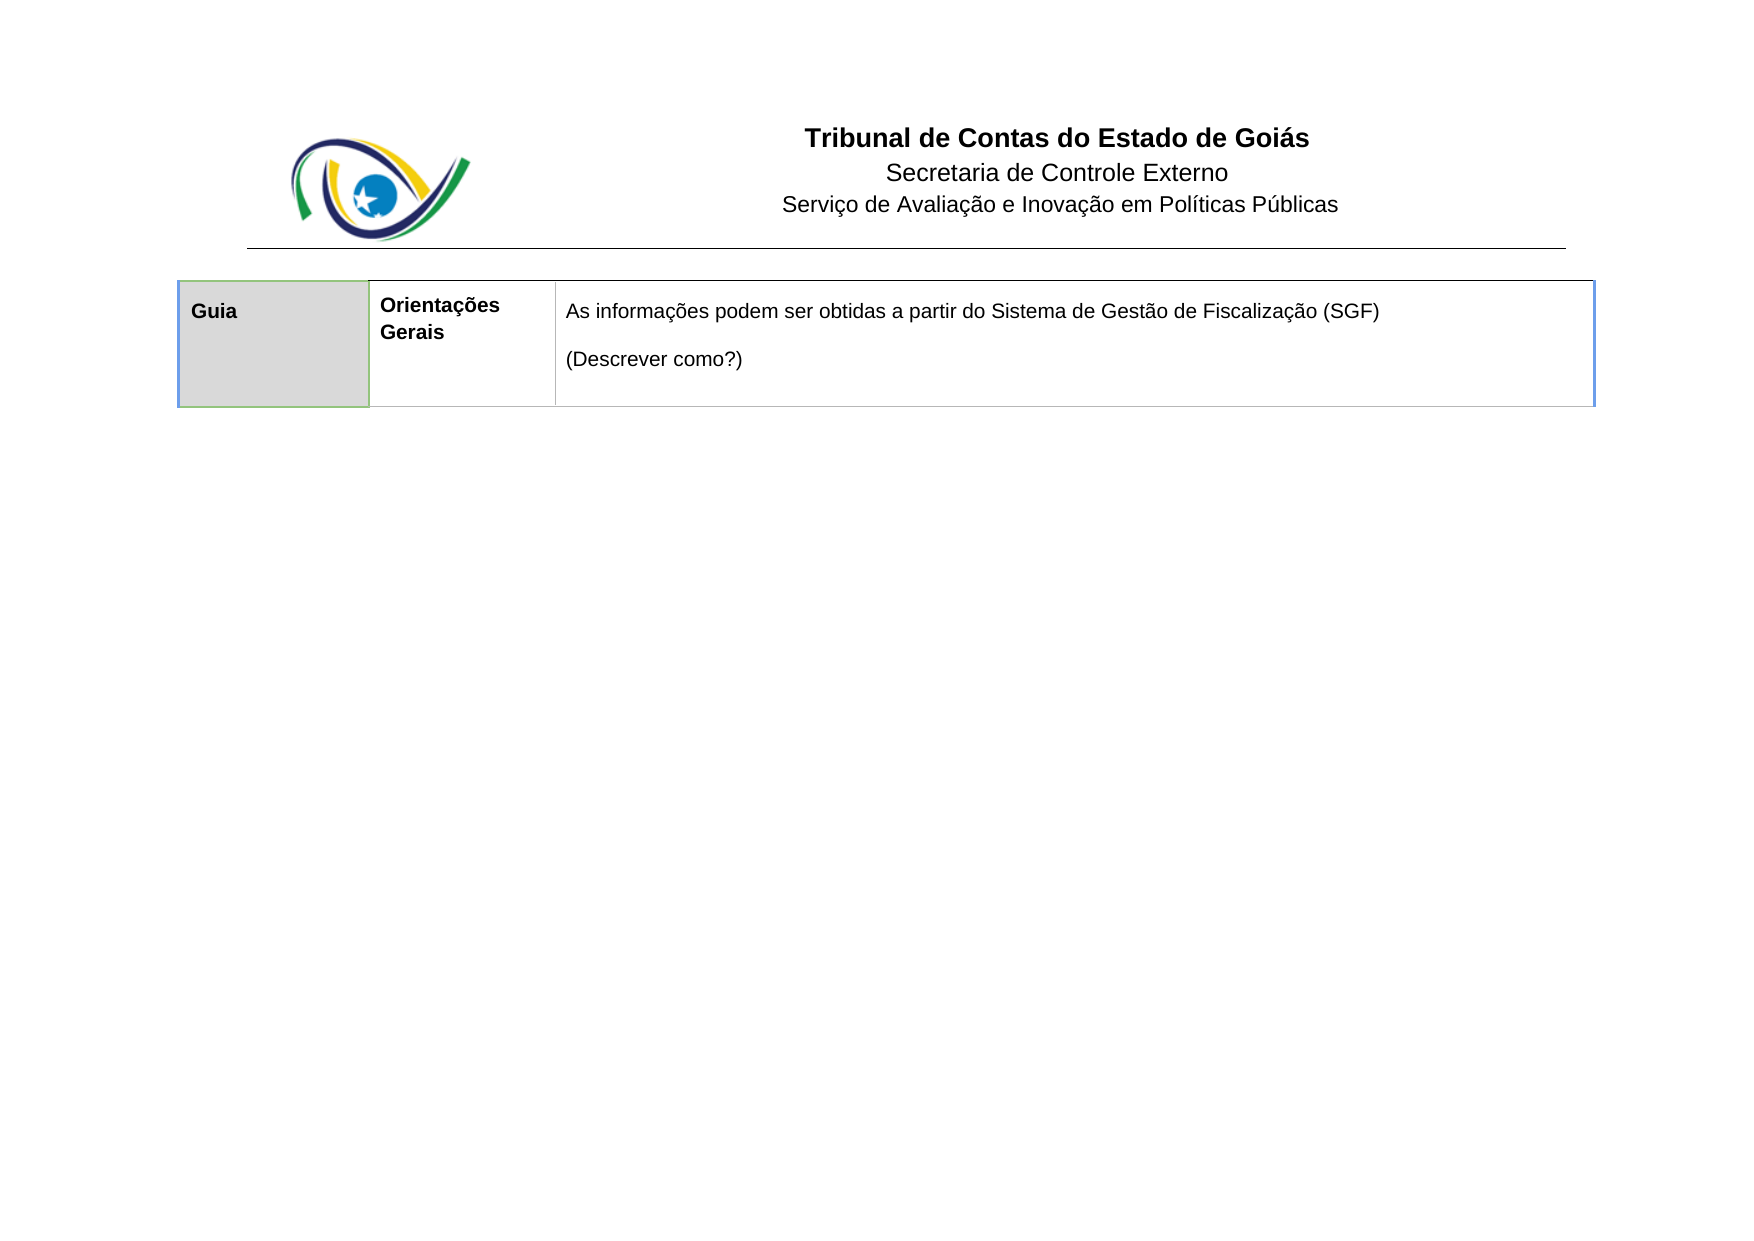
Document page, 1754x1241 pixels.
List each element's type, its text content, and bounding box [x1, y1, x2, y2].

picture [284, 131, 476, 248]
table_cell Guia [180, 282, 368, 406]
table_cell Orientações Gerais [370, 281, 555, 406]
table_cell As informações podem ser obtidas a partir do Sistema de Gestão de Fiscalização (SGF) (Descrever como?) [555, 281, 1593, 406]
